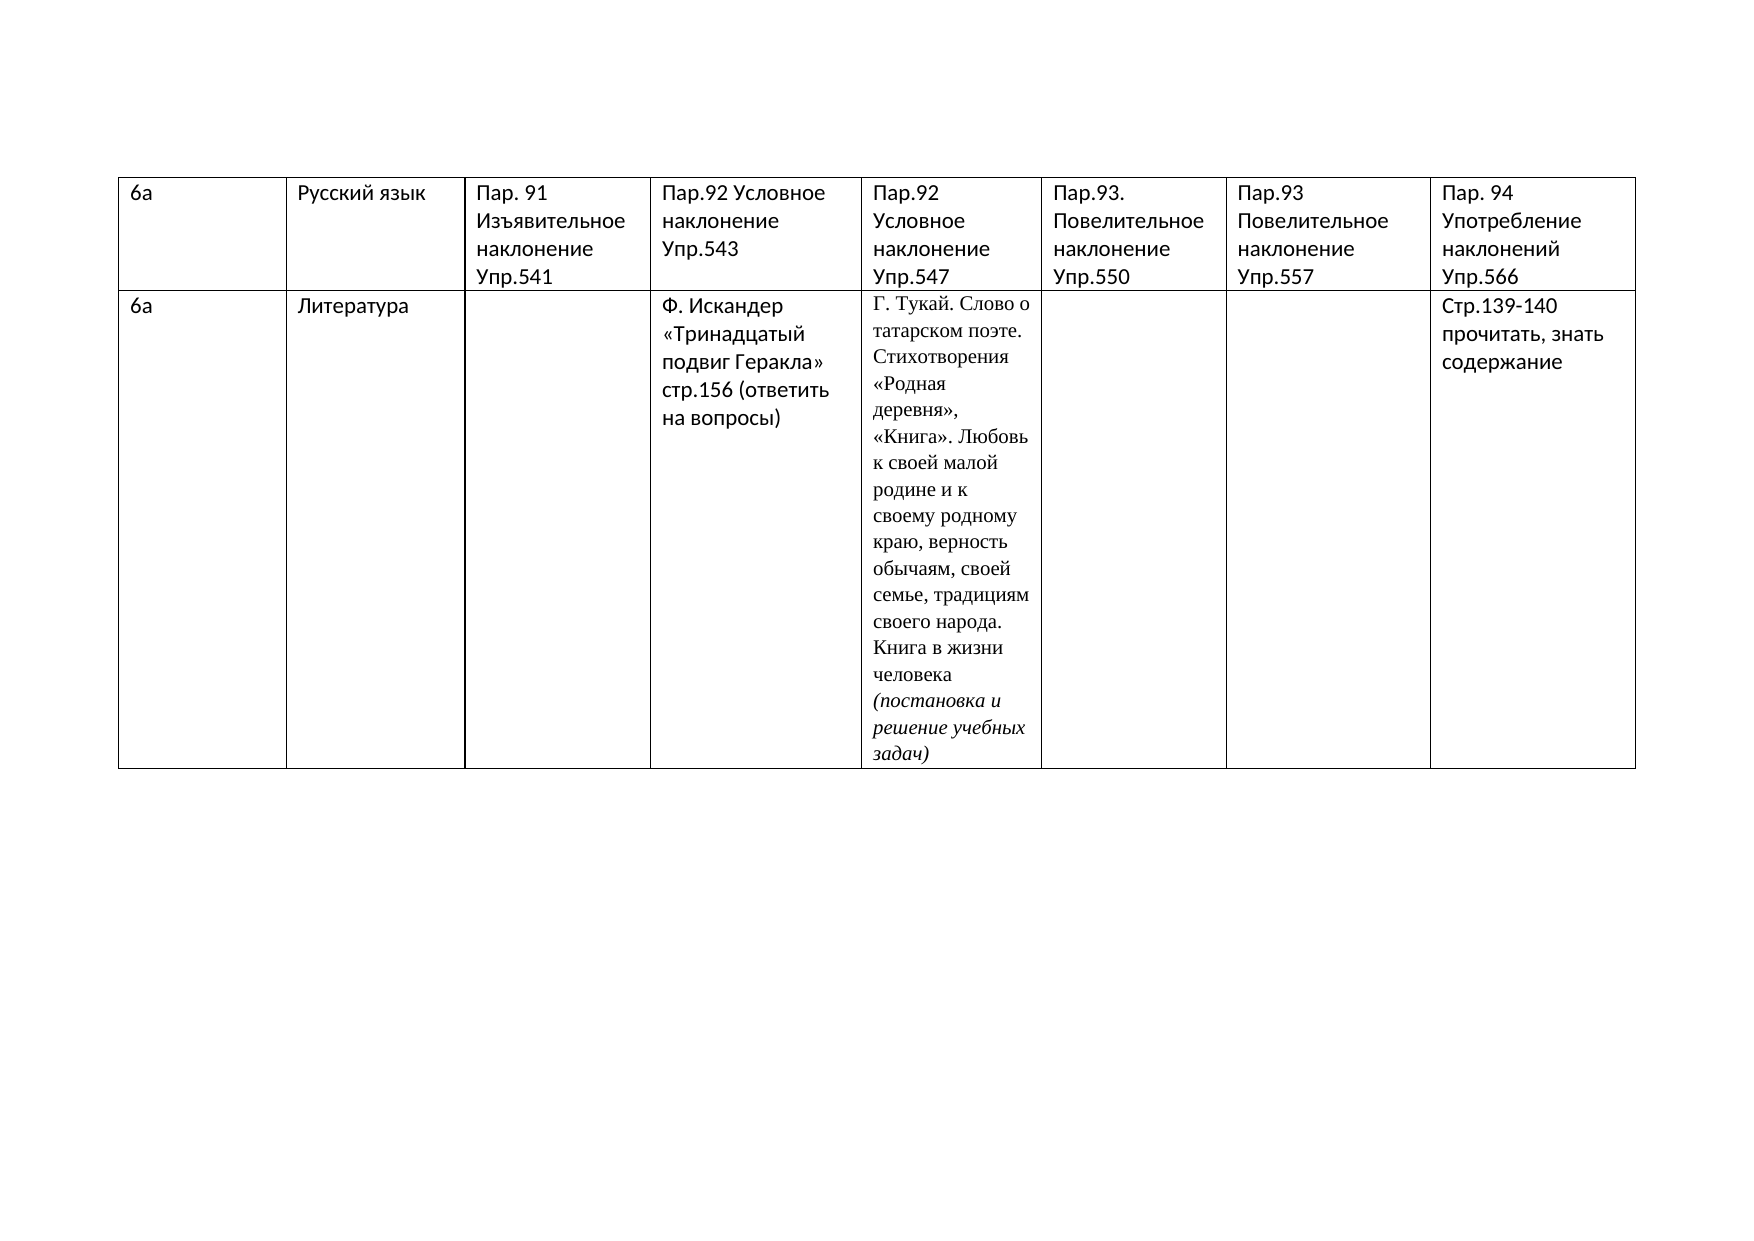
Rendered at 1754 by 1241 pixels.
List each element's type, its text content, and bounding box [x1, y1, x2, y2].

table_cell 6а [119, 291, 286, 768]
table_header 6а [119, 178, 286, 290]
table_header Пар. 91 Изъявительное наклонение Упр.541 [466, 178, 650, 290]
table_cell Ф. Искандер «Тринадцатый подвиг Геракла» стр.156 (ответить на вопросы) [651, 291, 861, 768]
table_cell [1042, 291, 1226, 768]
table_cell Г. Тукай. Слово о татарском поэте. Стихотворения «Родная деревня», «Книга». Любовь к своей малой родине и к своему родному краю, верность обычаям, своей семье, традициям своего народа. Книга в жизни человека (постановка и решение учебных задач) [862, 291, 1041, 768]
table_cell [1227, 291, 1430, 768]
table_cell [466, 291, 650, 768]
table_header Пар.93 Повелительное наклонение Упр.557 [1227, 178, 1430, 290]
table_cell Литература [287, 291, 464, 768]
table_header Пар. 94 Употребление наклонений Упр.566 [1431, 178, 1635, 290]
table_header Пар.92 Условное наклонение Упр.543 [651, 178, 861, 290]
table_header Русский язык [287, 178, 464, 290]
table_header Пар.93. Повелительное наклонение Упр.550 [1042, 178, 1226, 290]
table_cell Стр.139-140 прочитать, знать содержание [1431, 291, 1635, 768]
table_header Пар.92 Условное наклонение Упр.547 [862, 178, 1041, 290]
